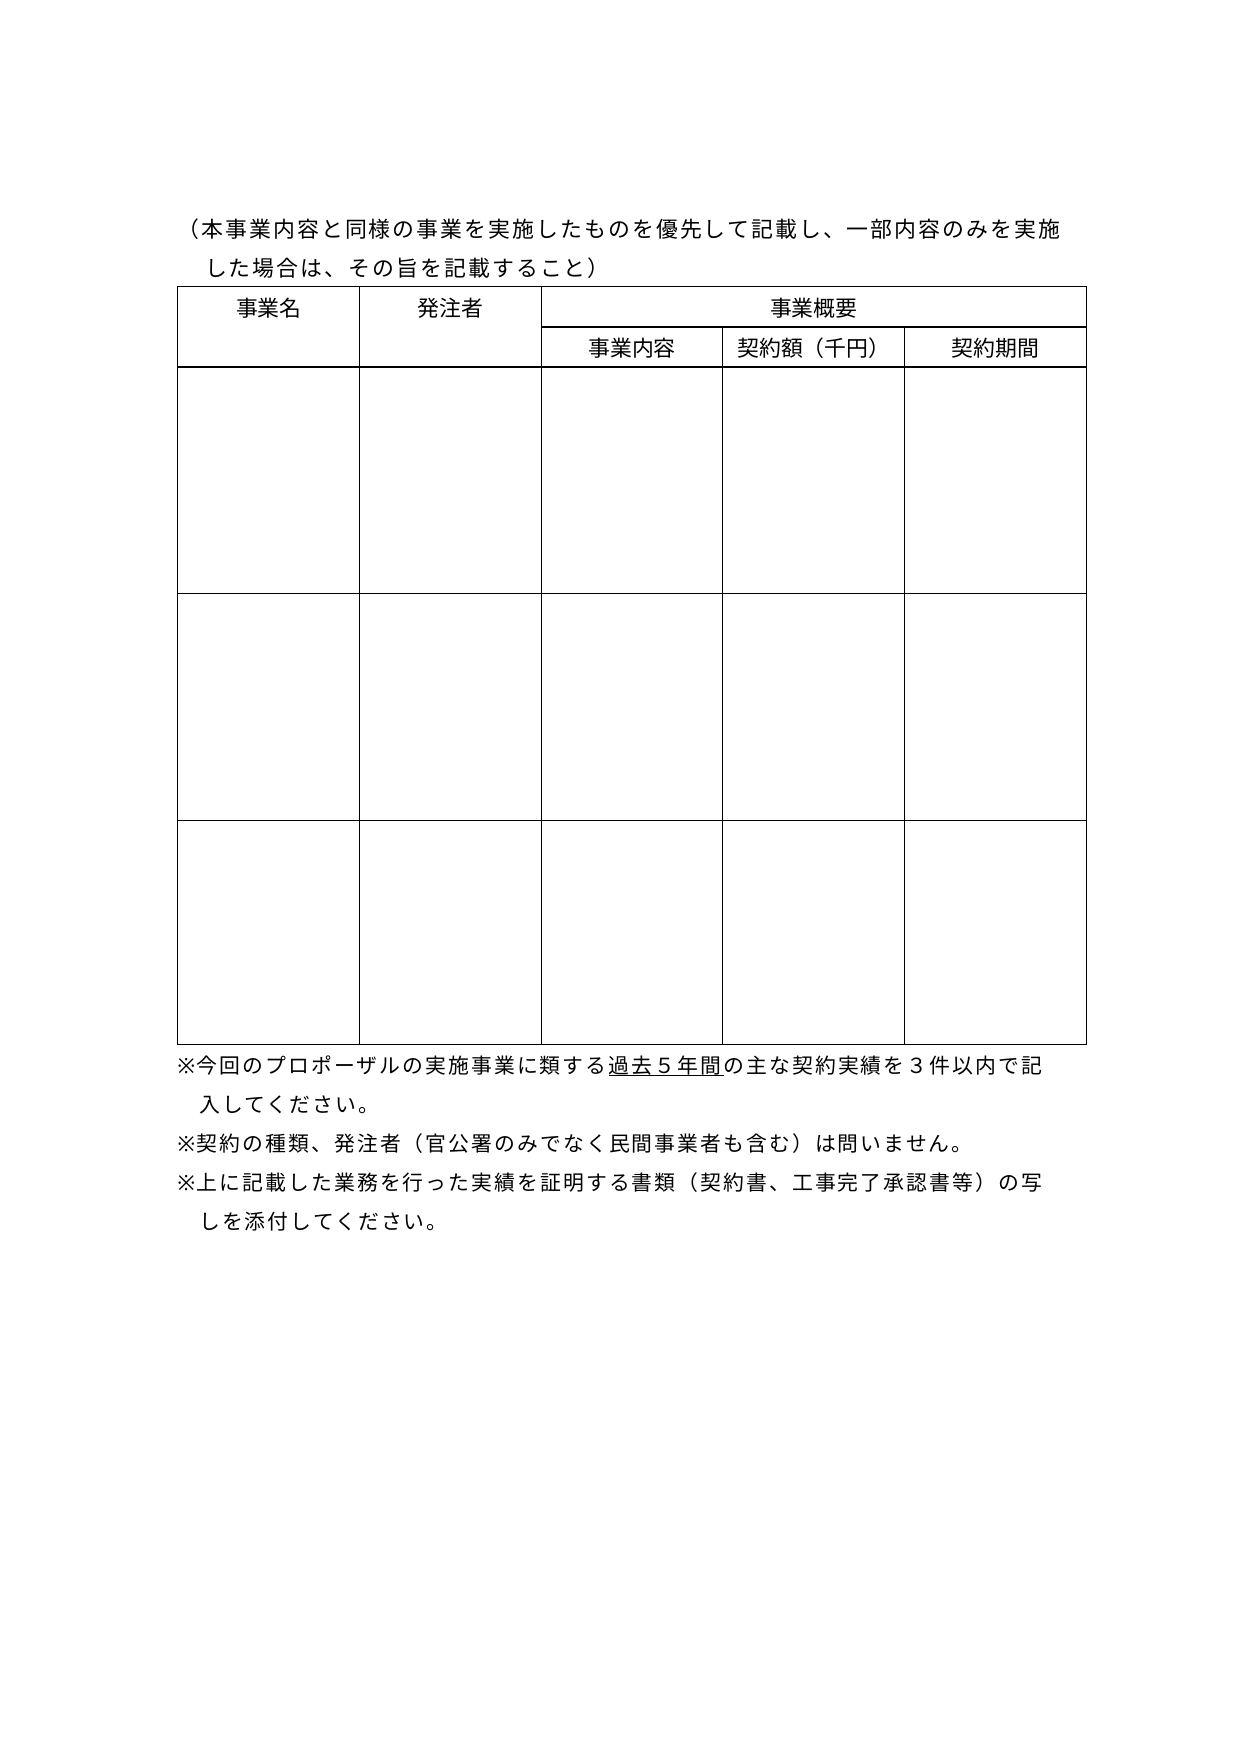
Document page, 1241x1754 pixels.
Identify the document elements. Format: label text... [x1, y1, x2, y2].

table_cell [542, 821, 722, 1043]
table_cell [905, 594, 1086, 819]
table_cell 契約期間 [905, 328, 1086, 366]
table_header 発注者 [360, 287, 541, 366]
table_header 事業概要 [542, 287, 1086, 326]
text ※今回のプロポーザルの実施事業に類する過去５年間の主な契約実績を３件以内で記入してください。 [177, 1045, 1063, 1123]
table_cell 事業内容 [542, 328, 722, 366]
table_cell [178, 594, 359, 819]
table_cell [723, 821, 904, 1043]
table_cell [542, 368, 722, 592]
table_header 事業名 [178, 287, 359, 366]
table_cell [178, 368, 359, 592]
text （本事業内容と同様の事業を実施したものを優先して記載し、一部内容のみを実施した場合は、その旨を記載すること） [177, 208, 1063, 286]
table_cell [360, 821, 541, 1043]
table_cell [723, 594, 904, 819]
table_cell [542, 594, 722, 819]
text ※上に記載した業務を行った実績を証明する書類（契約書、工事完了承認書等）の写しを添付してください。 [177, 1162, 1063, 1240]
table_cell [905, 368, 1086, 592]
table_cell [360, 594, 541, 819]
table_cell [360, 368, 541, 592]
table_cell 契約額（千円） [723, 328, 904, 366]
table_cell [178, 821, 359, 1043]
text ※契約の種類、発注者（官公署のみでなく民間事業者も含む）は問いません。 [177, 1123, 1063, 1162]
table_cell [905, 821, 1086, 1043]
table_cell [723, 368, 904, 592]
